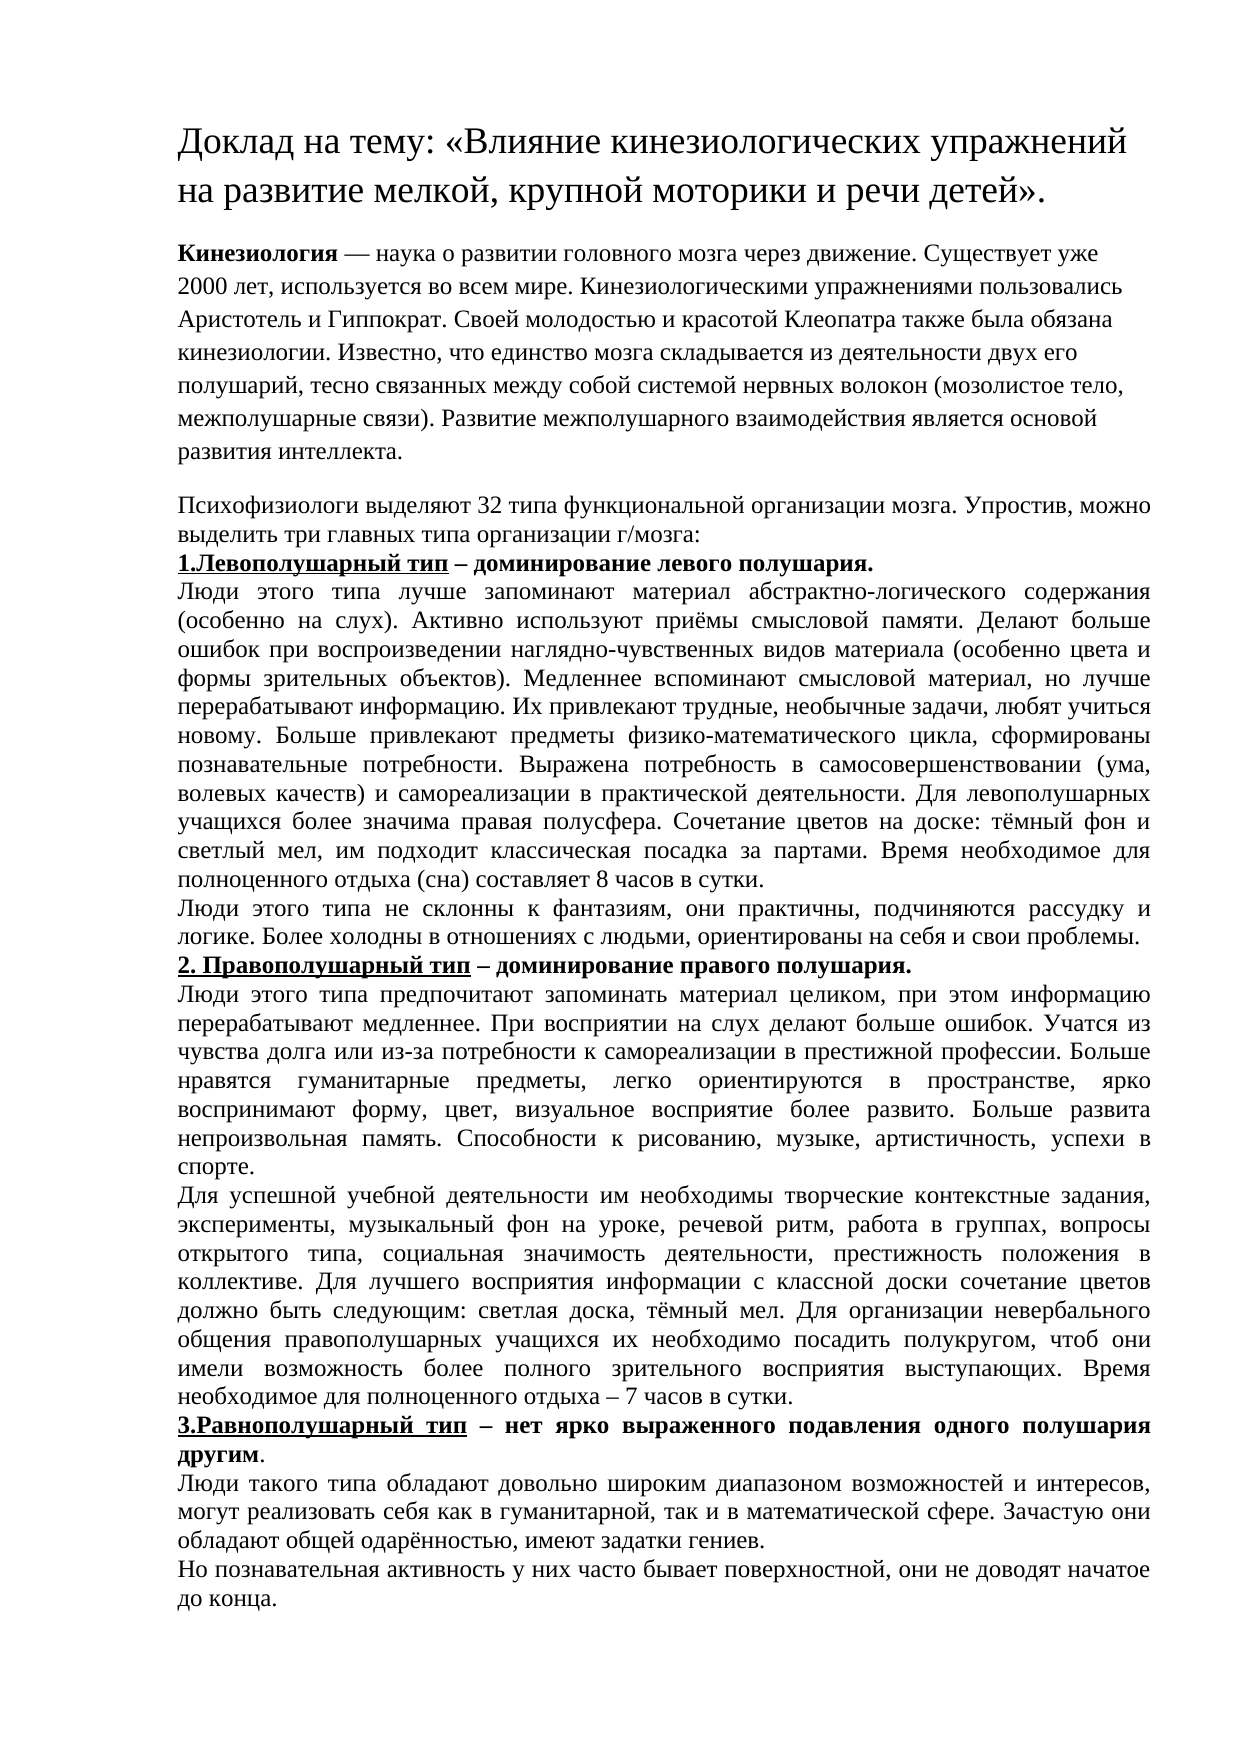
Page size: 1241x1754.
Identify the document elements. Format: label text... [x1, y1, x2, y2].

text Доклад на тему: «Влияние кинезиологических упражнений на развитие мелкой, крупной моторики и речи детей». [177, 118, 1152, 211]
text Люди этого типа лучше запоминают материал абстрактно-логического содержания (особенно на слух). Активно используют приёмы смысловой памяти. Делают больше ошибок при воспроизведении наглядно-чувственных видов материала (особенно цвета и формы зрительных объектов). Медленнее вспоминают смысловой материал, но лучше перерабатывают информацию. Их привлекают трудные, необычные задачи, любят учиться новому. Больше привлекают предметы физико-математического цикла, сформированы познавательные потребности. Выражена потребность в самосовершенствовании (ума, волевых качеств) и самореализации в практической деятельности. Для левополушарных учащихся более значима правая полусфера. Сочетание цветов на доске: тёмный фон и светлый мел, им подходит классическая посадка за партами. Время необходимое для полноценного отдыха (сна) составляет 8 часов в сутки. [177, 576, 1152, 893]
text Люди этого типа не склонны к фантазиям, они практичны, подчиняются рассудку и логике. Более холодны в отношениях с людьми, ориентированы на себя и свои проблемы. [177, 893, 1152, 950]
text Люди этого типа предпочитают запоминать материал целиком, при этом информацию перерабатывают медленнее. При восприятии на слух делают больше ошибок. Учатся из чувства долга или из-за потребности к самореализации в престижной профессии. Больше нравятся гуманитарные предметы, легко ориентируются в пространстве, ярко воспринимают форму, цвет, визуальное восприятие более развито. Больше развита непроизвольная память. Способности к рисованию, музыке, артистичность, успехи в спорте. [177, 979, 1152, 1180]
text 2. Правополушарный тип – доминирование правого полушария. [177, 950, 1152, 979]
text 3.Равнополушарный тип – нет ярко выраженного подавления одного полушария другим. [177, 1410, 1152, 1468]
text 1.Левополушарный тип – доминирование левого полушария. [177, 548, 1152, 576]
text Люди такого типа обладают довольно широким диапазоном возможностей и интересов, могут реализовать себя как в гуманитарной, так и в математической сфере. Зачастую они обладают общей одарённостью, имеют задатки гениев. [177, 1468, 1152, 1554]
text Но познавательная активность у них часто бывает поверхностной, они не доводят начатое до конца. [177, 1554, 1152, 1611]
text Кинезиология — наука о развитии головного мозга через движение. Существует уже 2000 лет, используется во всем мире. Кинезиологическими упражнениями пользовались Аристотель и Гиппократ. Своей молодостью и красотой Клеопатра также была обязана кинезиологии. Известно, что единство мозга складывается из деятельности двух его полушарий, тесно связанных между собой системой нервных волокон (мозолистое тело, межполушарные связи). Развитие межполушарного взаимодействия является основой развития интеллекта. [177, 238, 1152, 465]
text Для успешной учебной деятельности им необходимы творческие контекстные задания, эксперименты, музыкальный фон на уроке, речевой ритм, работа в группах, вопросы открытого типа, социальная значимость деятельности, престижность положения в коллективе. Для лучшего восприятия информации с классной доски сочетание цветов должно быть следующим: светлая доска, тёмный мел. Для организации невербального общения правополушарных учащихся их необходимо посадить полукругом, чтоб они имели возможность более полного зрительного восприятия выступающих. Время необходимое для полноценного отдыха – 7 часов в сутки. [177, 1180, 1152, 1410]
text Психофизиологи выделяют 32 типа функциональной организации мозга. Упростив, можно выделить три главных типа организации г/мозга: [177, 490, 1152, 548]
